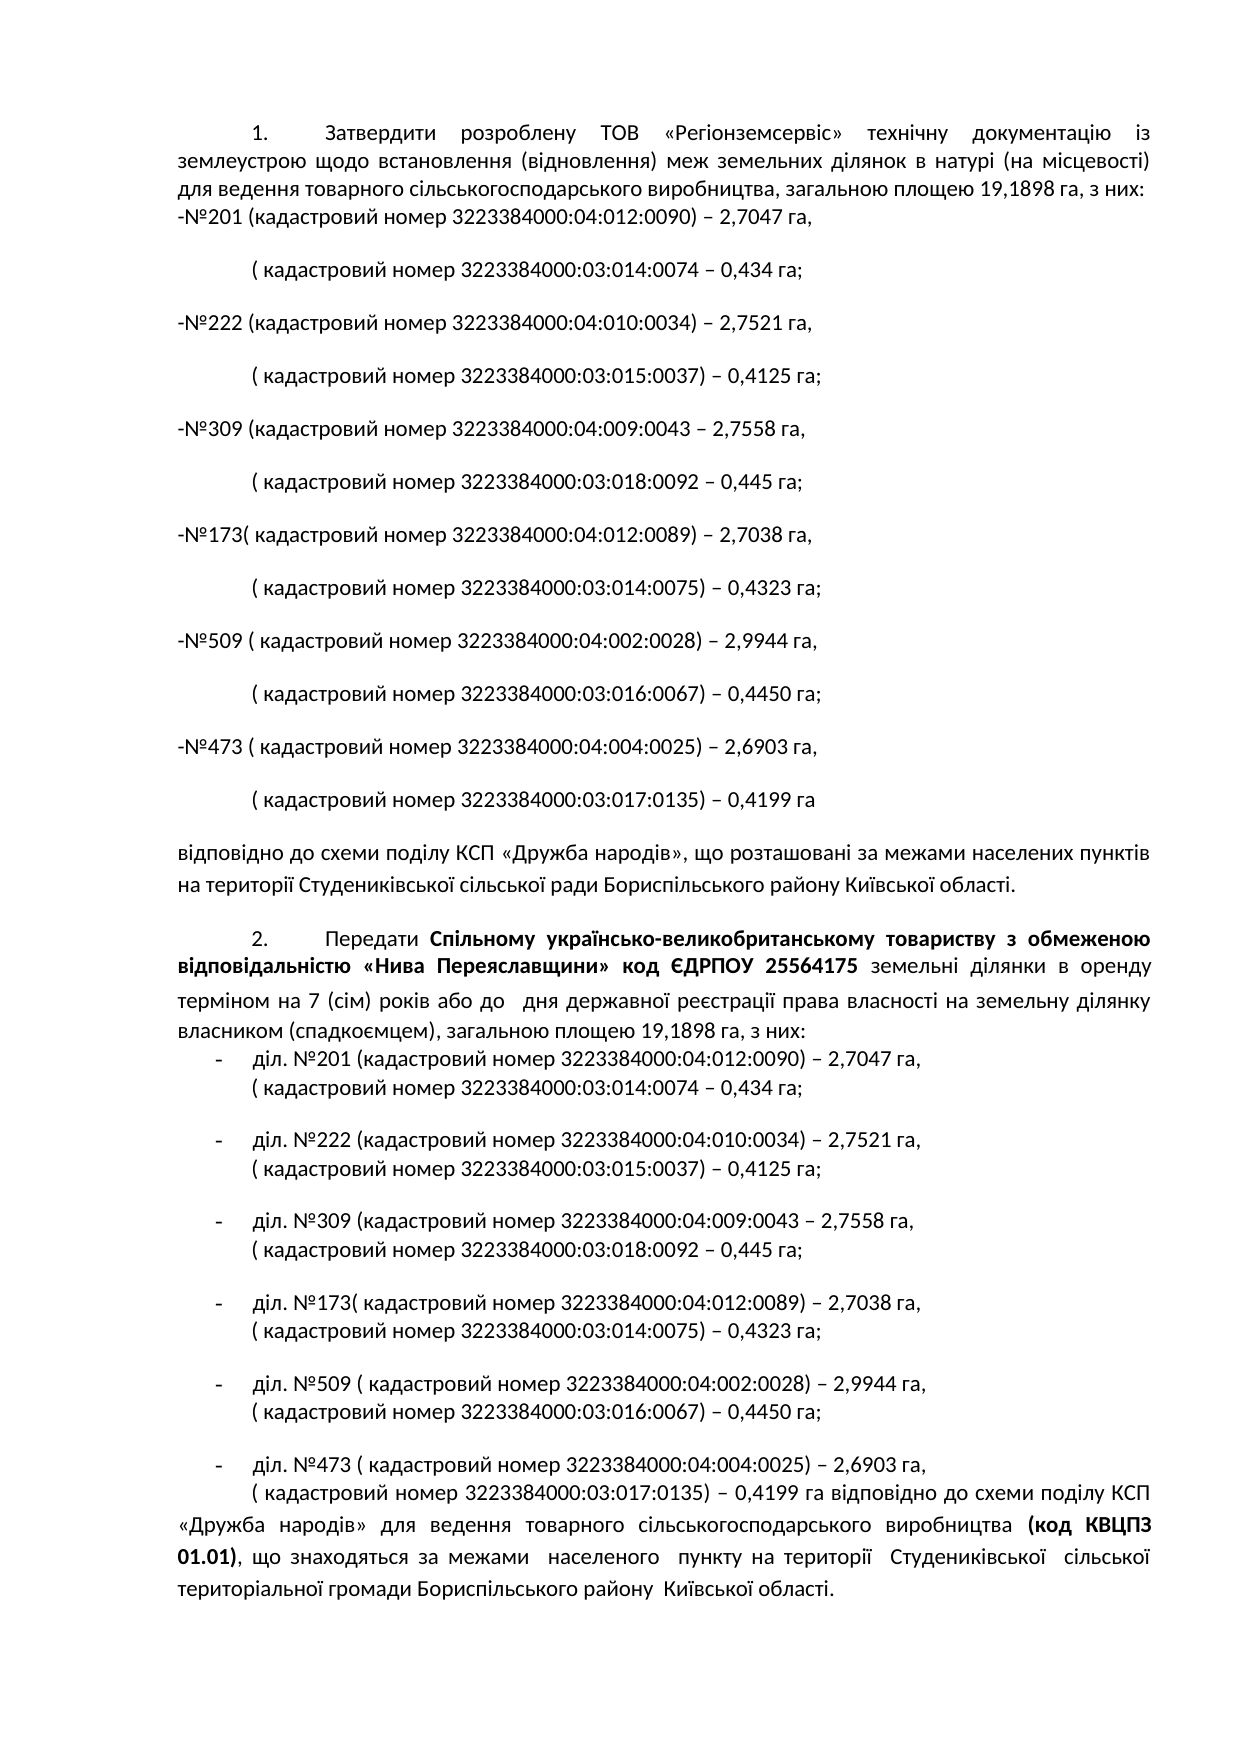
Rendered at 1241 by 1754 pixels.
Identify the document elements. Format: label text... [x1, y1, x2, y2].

text ( кадастровий номер 3223384000:03:014:0074 – 0,434 га; [177, 255, 1152, 283]
text ( кадастровий номер 3223384000:03:016:0067) – 0,4450 га; [177, 1397, 1152, 1425]
list діл. №509 ( кадастровий номер 3223384000:04:002:0028) – 2,9944 га, [215, 1369, 1152, 1397]
text ( кадастровий номер 3223384000:03:014:0074 – 0,434 га; [177, 1073, 1152, 1101]
text ( кадастровий номер 3223384000:03:018:0092 – 0,445 га; [177, 1235, 1152, 1263]
text -№173( кадастровий номер 3223384000:04:012:0089) – 2,7038 га, [177, 520, 1152, 548]
text -№309 (кадастровий номер 3223384000:04:009:0043 – 2,7558 га, [177, 414, 1152, 442]
text ( кадастровий номер 3223384000:03:015:0037) – 0,4125 га; [177, 361, 1152, 389]
list діл. №222 (кадастровий номер 3223384000:04:010:0034) – 2,7521 га, [215, 1126, 1152, 1154]
list діл. №173( кадастровий номер 3223384000:04:012:0089) – 2,7038 га, [215, 1288, 1152, 1316]
text ( кадастровий номер 3223384000:03:016:0067) – 0,4450 га; [177, 679, 1152, 707]
text ( кадастровий номер 3223384000:03:014:0075) – 0,4323 га; [177, 1316, 1152, 1344]
list діл. №201 (кадастровий номер 3223384000:04:012:0090) – 2,7047 га, [215, 1044, 1152, 1073]
text відповідно до схеми поділу КСП «Дружба народів», що розташовані за межами населених пунктів на території Студениківської сільської ради Бориспільського району Київської області. [177, 838, 1152, 899]
list діл. №309 (кадастровий номер 3223384000:04:009:0043 – 2,7558 га, [215, 1207, 1152, 1235]
list Затвердити розроблену ТОВ «Регіонземсервіс» технічну документацію із землеустрою щодо встановлення (відновлення) меж земельних ділянок в натурі (на місцевості) для ведення товарного сільськогосподарського виробництва, загальною площею 19,1898 га, з них: [177, 118, 1152, 202]
text ( кадастровий номер 3223384000:03:017:0135) – 0,4199 га відповідно до схеми поділу КСП «Дружба народів» для ведення товарного сільськогосподарського виробництва (код КВЦПЗ 01.01), що знаходяться за межами населеного пункту на території Студениківської сільської територіальної громади Бориспільського району Київської області. [177, 1478, 1152, 1602]
text ( кадастровий номер 3223384000:03:018:0092 – 0,445 га; [177, 467, 1152, 495]
text -№222 (кадастровий номер 3223384000:04:010:0034) – 2,7521 га, [177, 308, 1152, 336]
list Передати Спільному українсько-великобританському товариству з обмеженою відповідальністю «Нива Переяславщини» код ЄДРПОУ 25564175 земельні ділянки в оренду терміном на 7 (сім) років або до дня державної реєстрації права власності на земельну ділянку власником (спадкоємцем), загальною площею 19,1898 га, з них: [177, 924, 1152, 1044]
text -№473 ( кадастровий номер 3223384000:04:004:0025) – 2,6903 га, [177, 732, 1152, 760]
text ( кадастровий номер 3223384000:03:015:0037) – 0,4125 га; [177, 1154, 1152, 1182]
text -№201 (кадастровий номер 3223384000:04:012:0090) – 2,7047 га, [177, 202, 1152, 230]
text -№509 ( кадастровий номер 3223384000:04:002:0028) – 2,9944 га, [177, 626, 1152, 654]
text ( кадастровий номер 3223384000:03:014:0075) – 0,4323 га; [177, 573, 1152, 601]
text ( кадастровий номер 3223384000:03:017:0135) – 0,4199 га [177, 785, 1152, 813]
list діл. №473 ( кадастровий номер 3223384000:04:004:0025) – 2,6903 га, [215, 1450, 1152, 1478]
